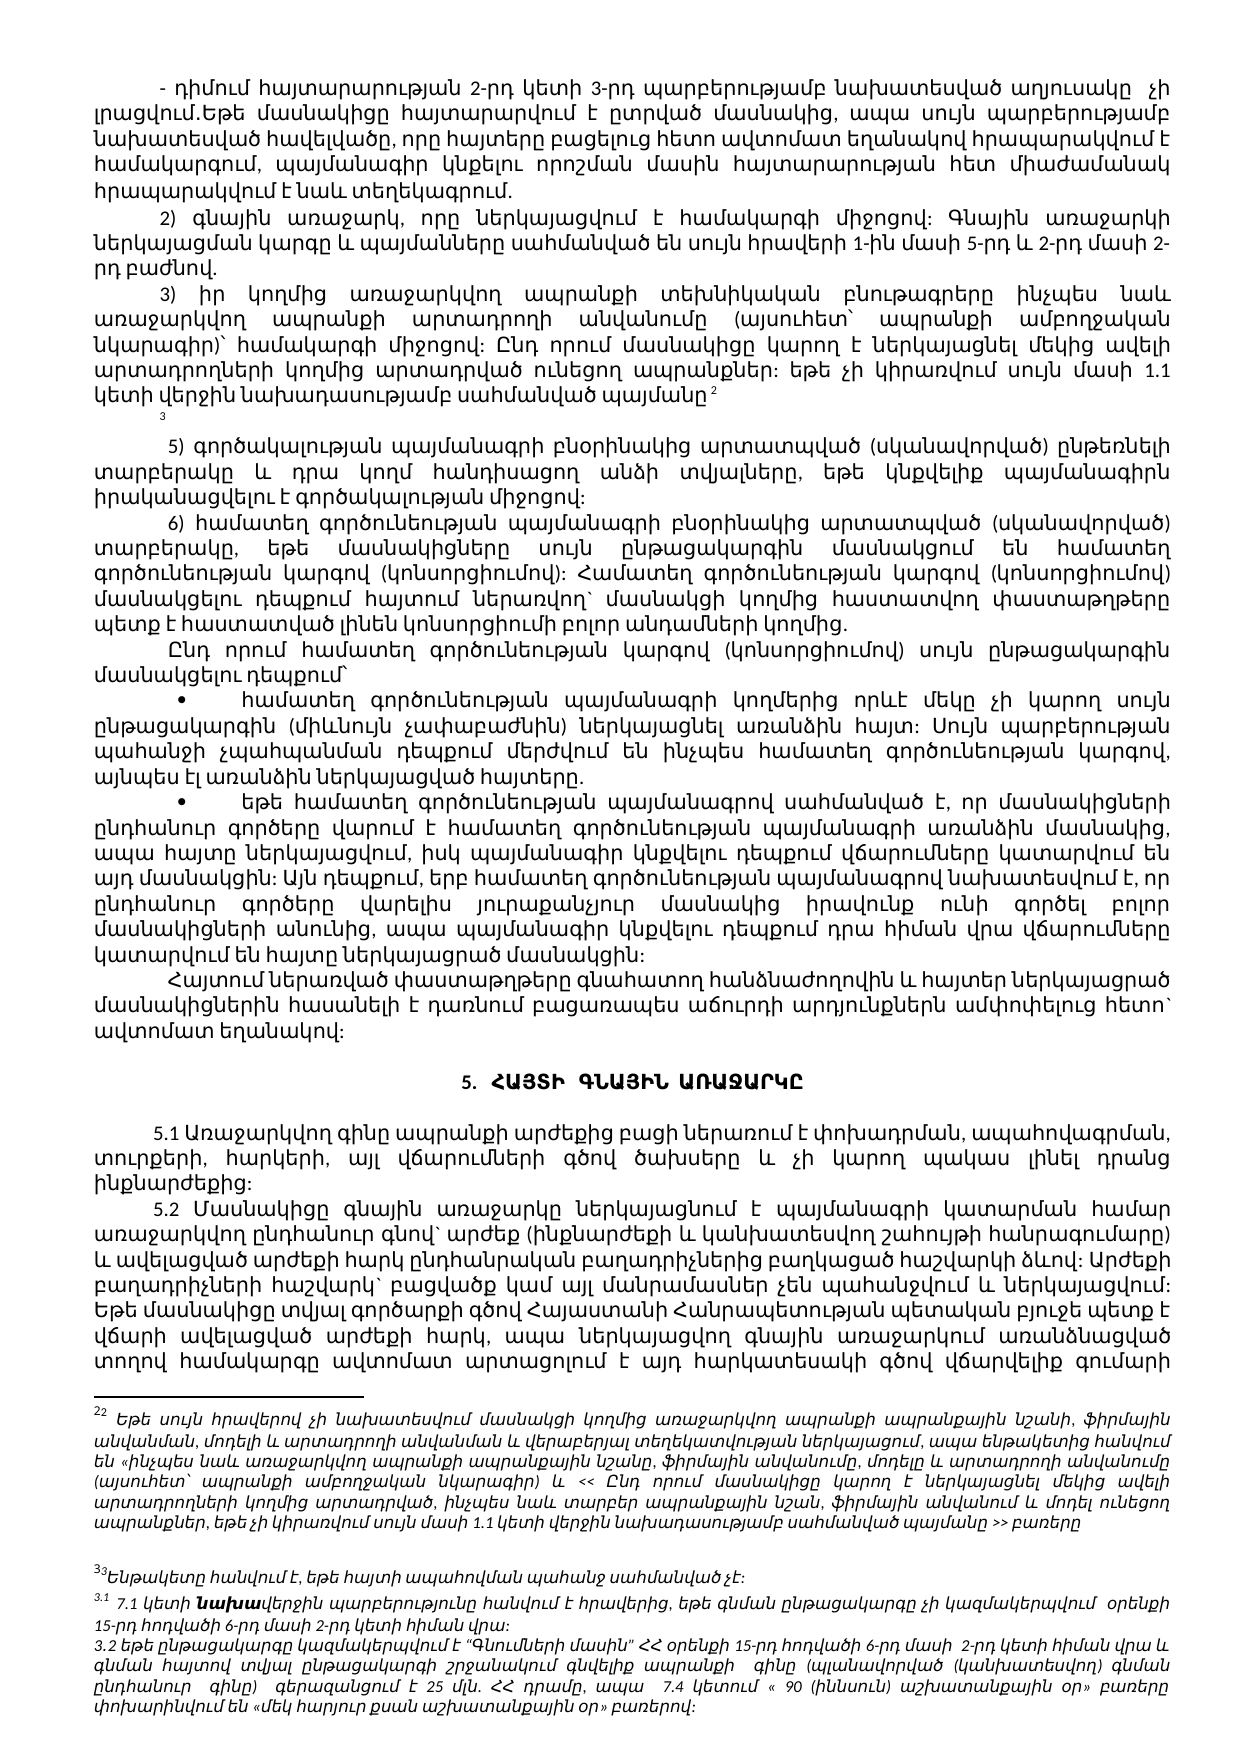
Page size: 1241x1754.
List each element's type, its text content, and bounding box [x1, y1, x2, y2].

text 3) իր կողմից առաջարկվող ապրանքի տեխնիկական բնութագրերը ինչպես նաև առաջարկվող ապրանքի արտադրողի անվանումը (այսուհետ՝ ապրանքի ամբողջական նկարագիր)՝ համակարգի միջոցով: Ընդ որում մասնակիցը կարող է ներկայացնել մեկից ավելի արտադրողների կողմից արտադրված ունեցող ապրանքներ: եթե չի կիրառվում սույն մասի 1.1 կետի վերջին նախադասությամբ սահմանված պայմանը 2 [94, 281, 1171, 408]
text 5.1 Առաջարկվող գինը ապրանքի արժեքից բացի ներառում է փոխադրման, ապահովագրման, տուրքերի, հարկերի, այլ վճարումների գծով ծախսերը և չի կարող պակաս լինել դրանց ինքնարժեքից: [94, 1120, 1171, 1196]
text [94, 1196, 1171, 1374]
text 5. ՀԱՅՏԻ ԳՆԱՅԻՆ ԱՌԱՋԱՐԿԸ [94, 1069, 1171, 1094]
text Ընդ որում համատեղ գործունեության կարգով (կոնսորցիումով) սույն ընթացակարգին մասնակցելու դեպքում՝ [94, 637, 1171, 688]
text - դիմում հայտարարության 2-րդ կետի 3-րդ պարբերությամբ նախատեսված աղյուսակը չի լրացվում․Եթե մասնակիցը հայտարարվում է ըտրված մասնակից, ապա սույն պարբերությամբ նախատեսված հավելվածը, որը հայտերը բացելուց հետո ավտոմատ եղանակով հրապարակվում է համակարգում, պայմանագիր կնքելու որոշման մասին հայտարարության հետ միաժամանակ հրապարակվում է նաև տեղեկագրում. [94, 75, 1171, 205]
text Հայտում ներառված փաստաթղթերը գնահատող հանձնաժողովին և հայտեր ներկայացրած մասնակիցներին հասանելի է դառնում բացառապես աճուրդի արդյունքներն ամփոփելուց հետո` ավտոմատ եղանակով: [94, 967, 1171, 1043]
text 5) գործակալության պայմանագրի բնօրինակից արտատպված (սկանավորված) ընթեռնելի տարբերակը և դրա կողմ հանդիսացող անձի տվյալները, եթե կնքվելիք պայմանագիրն իրականացվելու է գործակալության միջոցով: [94, 433, 1171, 510]
list համատեղ գործունեության պայմանագրի կողմերից որևէ մեկը չի կարող սույն ընթացակարգին (միևնույն չափաբաժնին) ներկայացնել առանձին հայտ: Սույն պարբերության պահանջի չպահպանման դեպքում մերժվում են ինչպես համատեղ գործունեության կարգով, այնպես էլ առանձին ներկայացված հայտերը. [94, 688, 1171, 789]
text 6) համատեղ գործունեության պայմանագրի բնօրինակից արտատպված (սկանավորված) տարբերակը, եթե մասնակիցները սույն ընթացակարգին մասնակցում են համատեղ գործունեության կարգով (կոնսորցիումով): Համատեղ գործունեության կարգով (կոնսորցիումով) մասնակցելու դեպքում հայտում ներառվող` մասնակցի կողմից հաստատվող փաստաթղթերը պետք է հաստատված լինեն կոնսորցիումի բոլոր անդամների կողմից. [94, 510, 1171, 637]
text 3 [94, 408, 1171, 433]
text 2) գնային առաջարկ, որը ներկայացվում է համակարգի միջոցով: Գնային առաջարկի ներկայացման կարգը և պայմանները սահմանված են սույն հրավերի 1-ին մասի 5-րդ և 2-րդ մասի 2-րդ բաժնով. [94, 205, 1171, 281]
list եթե համատեղ գործունեության պայմանագրով սահմանված է, որ մասնակիցների ընդհանուր գործերը վարում է համատեղ գործունեության պայմանագրի առանձին մասնակից, ապա հայտը ներկայացվում, իսկ պայմանագիր կնքվելու դեպքում վճարումները կատարվում են այդ մասնակցին: Այն դեպքում, երբ համատեղ գործունեության պայմանագրով նախատեսվում է, որ ընդհանուր գործերը վարելիս յուրաքանչյուր մասնակից իրավունք ունի գործել բոլոր մասնակիցների անունից, ապա պայմանագիր կնքվելու դեպքում դրա հիման վրա վճարումները կատարվում են հայտը ներկայացրած մասնակցին: [94, 789, 1171, 967]
